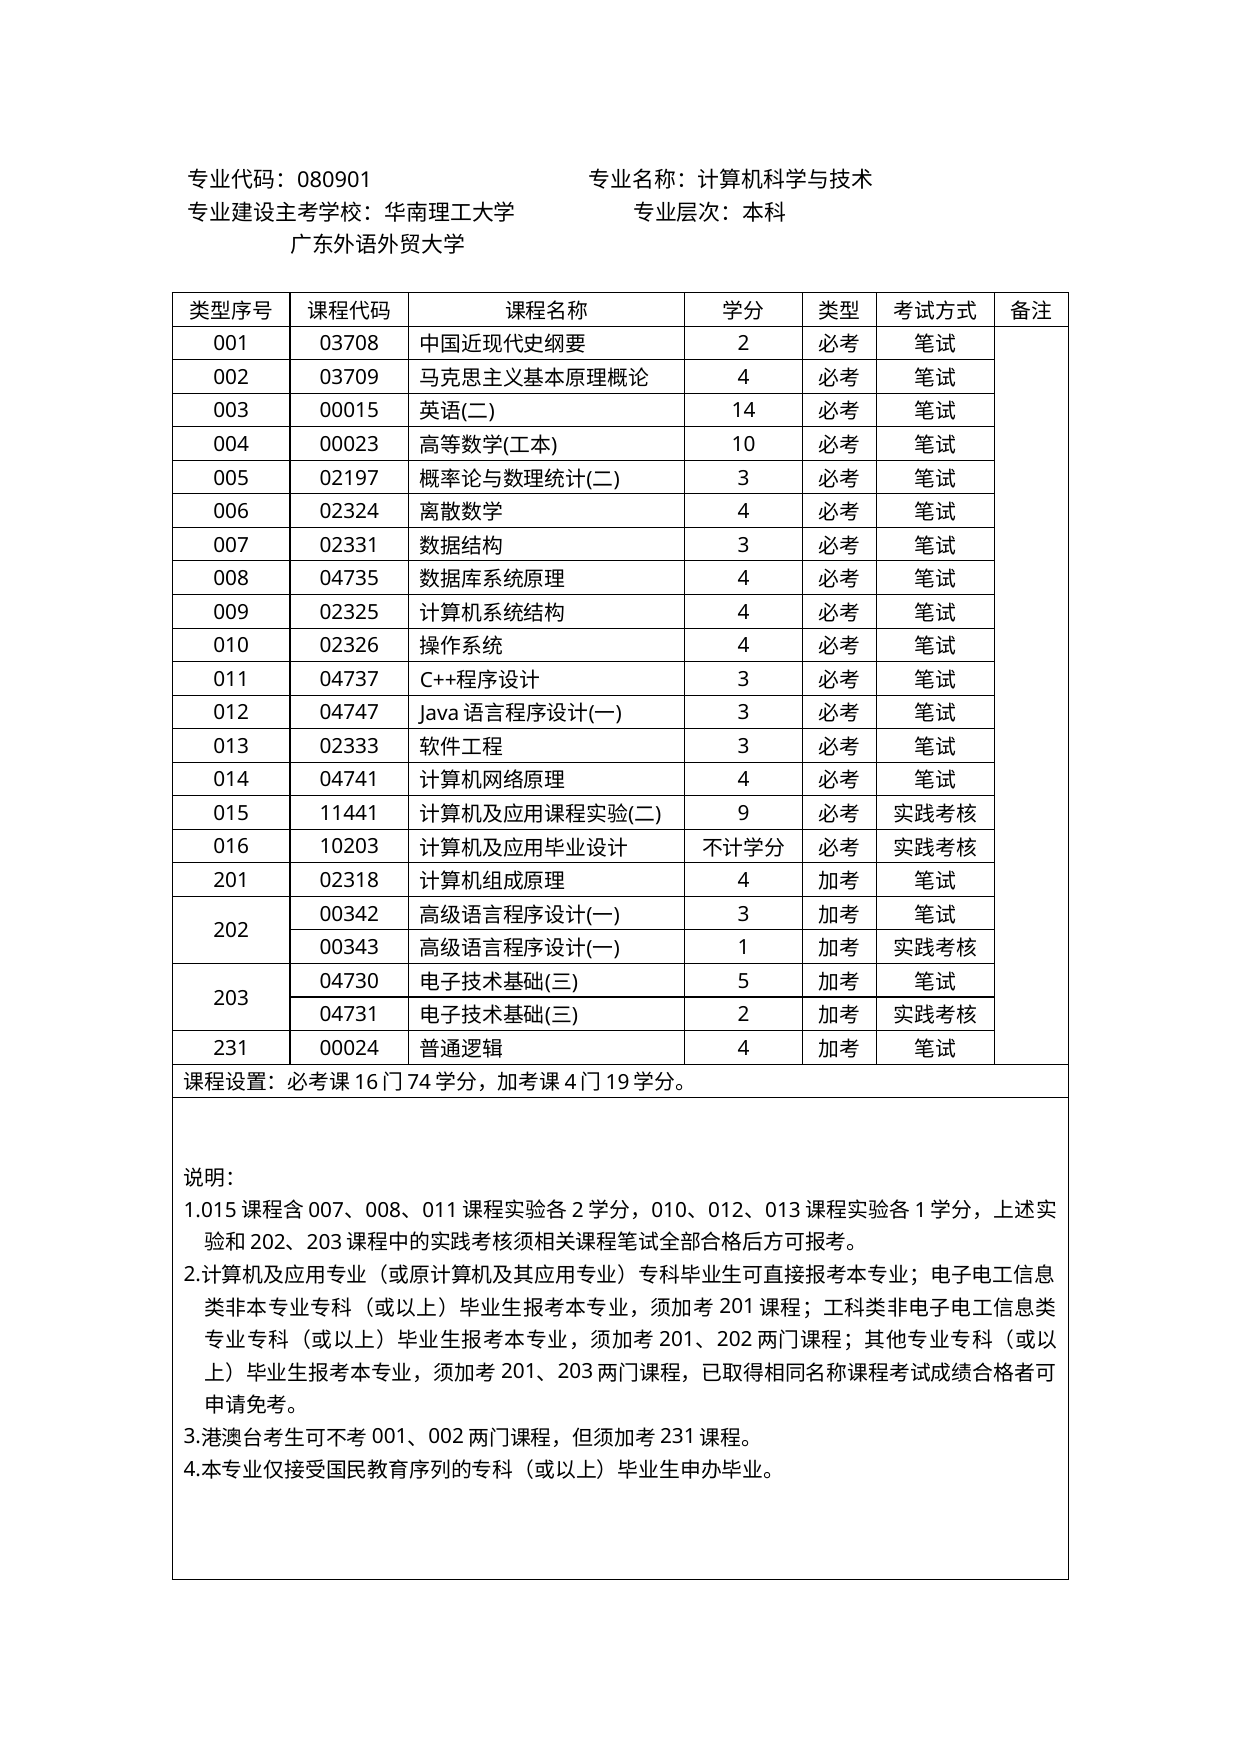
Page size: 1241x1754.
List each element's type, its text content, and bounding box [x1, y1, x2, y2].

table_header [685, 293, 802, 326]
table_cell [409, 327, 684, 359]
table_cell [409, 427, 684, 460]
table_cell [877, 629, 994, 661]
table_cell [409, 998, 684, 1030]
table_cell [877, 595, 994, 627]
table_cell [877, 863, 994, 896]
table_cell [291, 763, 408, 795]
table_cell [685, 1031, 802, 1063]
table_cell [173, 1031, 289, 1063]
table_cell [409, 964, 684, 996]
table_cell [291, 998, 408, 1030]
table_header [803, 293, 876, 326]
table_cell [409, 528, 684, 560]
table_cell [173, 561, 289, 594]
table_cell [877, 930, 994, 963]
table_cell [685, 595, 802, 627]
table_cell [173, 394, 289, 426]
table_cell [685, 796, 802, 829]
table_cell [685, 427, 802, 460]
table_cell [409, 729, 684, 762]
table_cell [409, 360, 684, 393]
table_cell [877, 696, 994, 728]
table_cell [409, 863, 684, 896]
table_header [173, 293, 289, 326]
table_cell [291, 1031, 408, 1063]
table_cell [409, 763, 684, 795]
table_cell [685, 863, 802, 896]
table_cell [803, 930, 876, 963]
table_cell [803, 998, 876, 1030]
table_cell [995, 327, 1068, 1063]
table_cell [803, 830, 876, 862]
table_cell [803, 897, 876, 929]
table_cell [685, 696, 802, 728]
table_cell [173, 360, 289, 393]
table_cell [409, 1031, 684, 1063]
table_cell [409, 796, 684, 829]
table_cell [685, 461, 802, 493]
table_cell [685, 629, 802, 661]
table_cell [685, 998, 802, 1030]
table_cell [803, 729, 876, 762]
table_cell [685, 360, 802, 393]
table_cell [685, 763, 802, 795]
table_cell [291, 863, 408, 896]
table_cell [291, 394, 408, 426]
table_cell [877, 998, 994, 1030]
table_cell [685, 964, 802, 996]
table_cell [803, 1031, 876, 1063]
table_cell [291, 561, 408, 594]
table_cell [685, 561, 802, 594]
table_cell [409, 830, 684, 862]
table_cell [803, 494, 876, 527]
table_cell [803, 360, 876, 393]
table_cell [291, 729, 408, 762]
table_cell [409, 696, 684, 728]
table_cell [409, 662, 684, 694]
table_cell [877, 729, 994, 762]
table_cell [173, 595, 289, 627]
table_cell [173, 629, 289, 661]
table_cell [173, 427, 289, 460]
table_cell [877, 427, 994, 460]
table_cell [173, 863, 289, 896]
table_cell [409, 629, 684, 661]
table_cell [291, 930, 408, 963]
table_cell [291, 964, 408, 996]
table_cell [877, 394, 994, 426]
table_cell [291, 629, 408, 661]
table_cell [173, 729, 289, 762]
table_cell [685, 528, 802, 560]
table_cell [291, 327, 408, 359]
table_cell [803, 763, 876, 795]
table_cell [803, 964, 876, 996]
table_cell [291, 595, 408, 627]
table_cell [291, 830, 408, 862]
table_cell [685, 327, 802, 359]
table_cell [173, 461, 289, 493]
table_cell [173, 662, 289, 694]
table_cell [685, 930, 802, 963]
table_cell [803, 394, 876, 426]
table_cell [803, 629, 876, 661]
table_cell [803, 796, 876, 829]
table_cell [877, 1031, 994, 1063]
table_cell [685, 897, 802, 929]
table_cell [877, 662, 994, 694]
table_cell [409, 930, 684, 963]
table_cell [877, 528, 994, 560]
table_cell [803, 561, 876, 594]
text 专业代码：080901 专业名称：计算机科学与技术 [187, 162, 1053, 194]
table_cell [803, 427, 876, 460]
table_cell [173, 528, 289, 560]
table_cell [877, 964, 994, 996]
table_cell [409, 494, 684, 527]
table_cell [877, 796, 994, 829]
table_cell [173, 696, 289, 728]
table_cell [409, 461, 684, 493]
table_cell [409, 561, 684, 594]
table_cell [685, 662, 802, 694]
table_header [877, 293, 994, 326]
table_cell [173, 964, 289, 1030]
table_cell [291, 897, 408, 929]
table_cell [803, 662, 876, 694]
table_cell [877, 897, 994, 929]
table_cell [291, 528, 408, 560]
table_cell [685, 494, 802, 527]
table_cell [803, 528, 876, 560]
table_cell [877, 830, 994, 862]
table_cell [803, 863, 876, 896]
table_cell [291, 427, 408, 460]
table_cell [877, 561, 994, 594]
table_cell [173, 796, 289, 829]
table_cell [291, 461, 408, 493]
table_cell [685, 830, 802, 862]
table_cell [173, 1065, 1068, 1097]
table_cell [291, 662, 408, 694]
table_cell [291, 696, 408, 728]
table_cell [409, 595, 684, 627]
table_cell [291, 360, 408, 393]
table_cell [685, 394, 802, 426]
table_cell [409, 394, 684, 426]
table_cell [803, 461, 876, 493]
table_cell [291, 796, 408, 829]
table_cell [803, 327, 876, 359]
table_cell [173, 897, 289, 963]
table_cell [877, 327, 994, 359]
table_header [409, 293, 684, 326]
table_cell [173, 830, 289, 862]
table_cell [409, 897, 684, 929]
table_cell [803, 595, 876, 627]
text 专业建设主考学校：华南理工大学 专业层次：本科 [187, 194, 1053, 227]
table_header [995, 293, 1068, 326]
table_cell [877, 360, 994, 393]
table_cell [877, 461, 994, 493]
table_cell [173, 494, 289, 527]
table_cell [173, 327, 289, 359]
text 广东外语外贸大学 [187, 227, 1053, 259]
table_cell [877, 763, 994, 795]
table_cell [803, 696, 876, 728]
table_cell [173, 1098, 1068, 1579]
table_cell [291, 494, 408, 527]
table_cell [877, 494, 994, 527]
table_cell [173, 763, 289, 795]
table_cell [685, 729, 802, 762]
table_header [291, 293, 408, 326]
